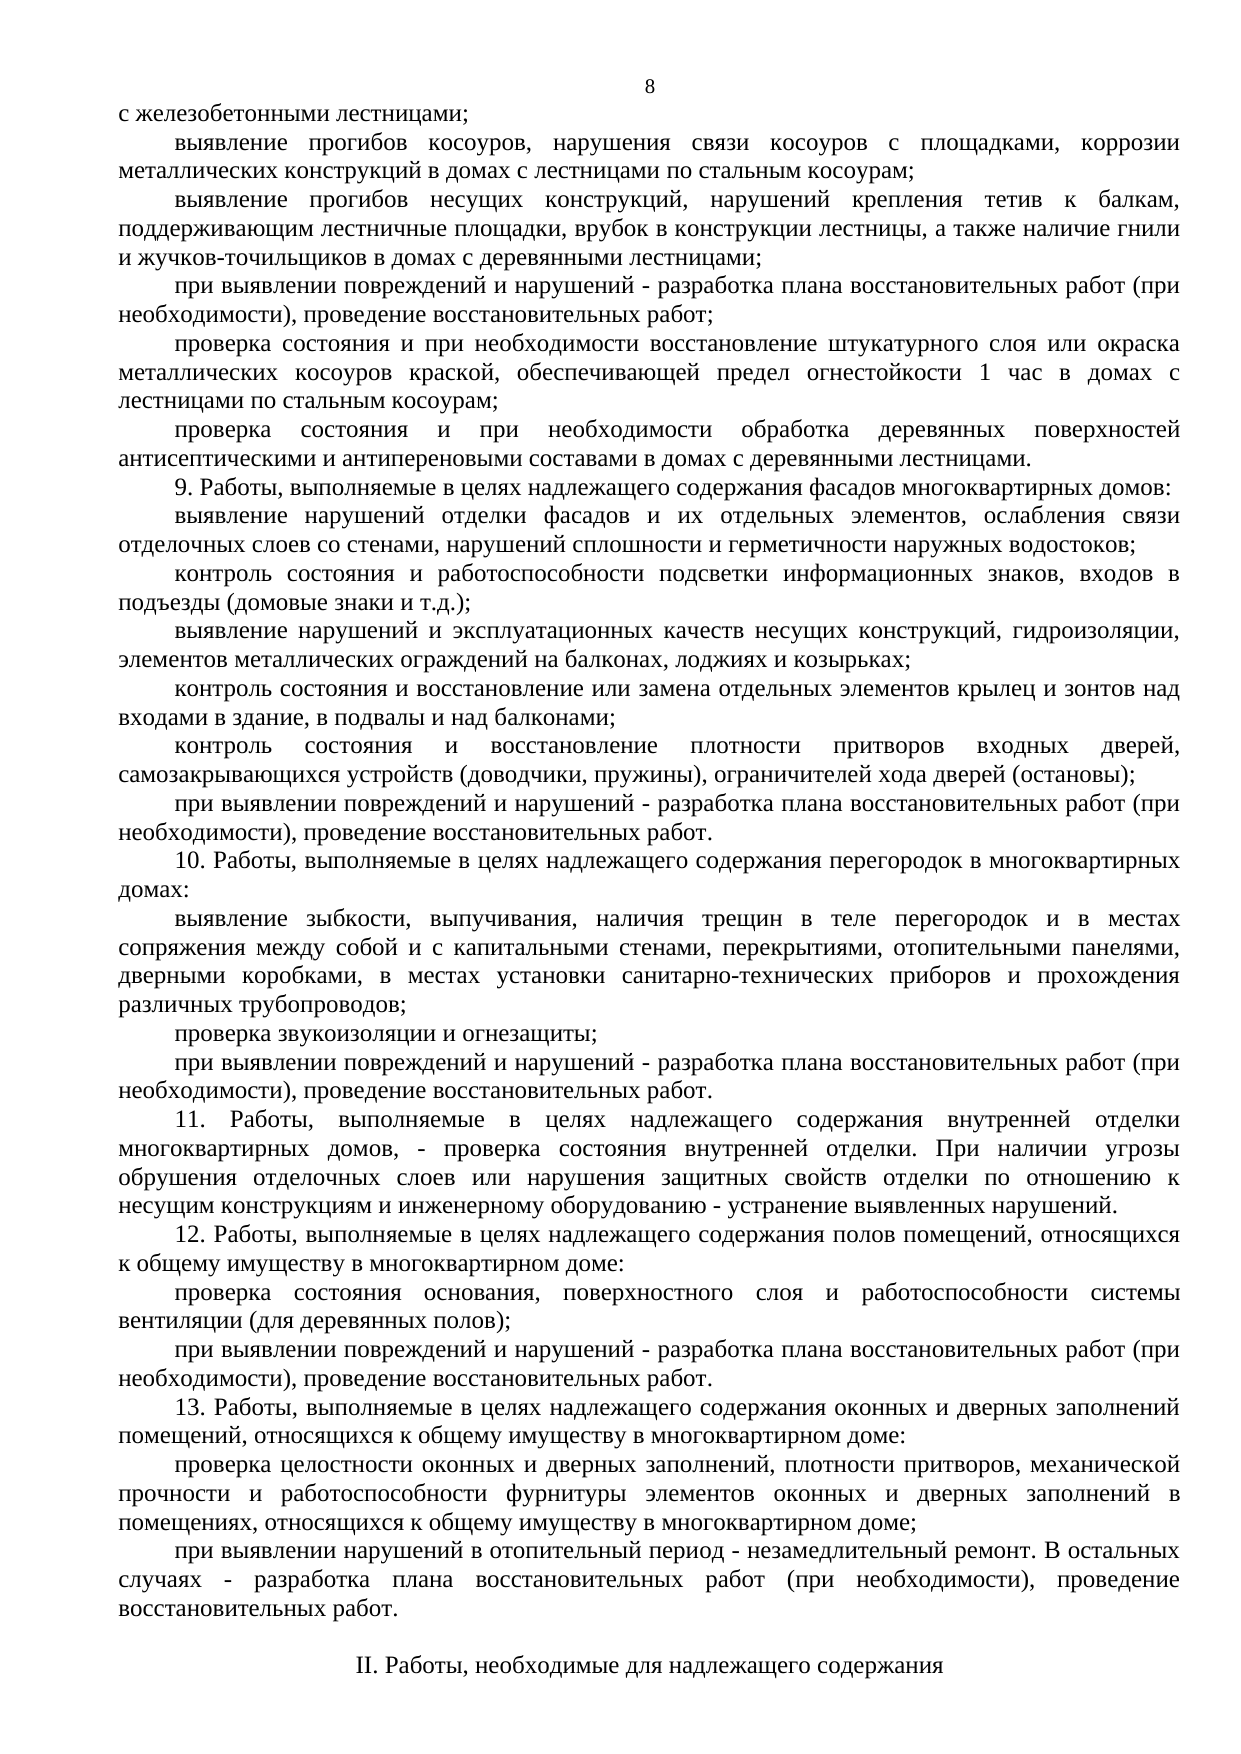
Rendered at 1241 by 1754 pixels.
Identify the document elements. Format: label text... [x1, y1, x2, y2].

text II. Работы, необходимые для надлежащего содержания [118, 1650, 1181, 1679]
text 10. Работы, выполняемые в целях надлежащего содержания перегородок в многоквартирных домах: [118, 845, 1181, 903]
text контроль состояния и восстановление плотности притворов входных дверей, самозакрывающихся устройств (доводчики, пружины), ограничителей хода дверей (остановы); [118, 730, 1181, 788]
text проверка целостности оконных и дверных заполнений, плотности притворов, механической прочности и работоспособности фурнитуры элементов оконных и дверных заполнений в помещениях, относящихся к общему имуществу в многоквартирном доме; [118, 1449, 1181, 1535]
text контроль состояния и работоспособности подсветки информационных знаков, входов в подъезды (домовые знаки и т.д.); [118, 558, 1181, 615]
text проверка звукоизоляции и огнезащиты; [118, 1018, 1181, 1047]
text выявление нарушений отделки фасадов и их отдельных элементов, ослабления связи отделочных слоев со стенами, нарушений сплошности и герметичности наружных водостоков; [118, 500, 1181, 558]
text проверка состояния и при необходимости обработка деревянных поверхностей антисептическими и антипереновыми составами в домах с деревянными лестницами. [118, 414, 1181, 472]
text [118, 98, 1181, 127]
text при выявлении повреждений и нарушений - разработка плана восстановительных работ (при необходимости), проведение восстановительных работ. [118, 1047, 1181, 1104]
text выявление нарушений и эксплуатационных качеств несущих конструкций, гидроизоляции, элементов металлических ограждений на балконах, лоджиях и козырьках; [118, 615, 1181, 673]
text при выявлении повреждений и нарушений - разработка плана восстановительных работ (при необходимости), проведение восстановительных работ; [118, 270, 1181, 328]
text 12. Работы, выполняемые в целях надлежащего содержания полов помещений, относящихся к общему имуществу в многоквартирном доме: [118, 1219, 1181, 1277]
text при выявлении нарушений в отопительный период - незамедлительный ремонт. В остальных случаях - разработка плана восстановительных работ (при необходимости), проведение восстановительных работ. [118, 1535, 1181, 1622]
text 13. Работы, выполняемые в целях надлежащего содержания оконных и дверных заполнений помещений, относящихся к общему имуществу в многоквартирном доме: [118, 1392, 1181, 1449]
text выявление прогибов несущих конструкций, нарушений крепления тетив к балкам, поддерживающим лестничные площадки, врубок в конструкции лестницы, а также наличие гнили и жучков-точильщиков в домах с деревянными лестницами; [118, 184, 1181, 270]
text 11. Работы, выполняемые в целях надлежащего содержания внутренней отделки многоквартирных домов, - проверка состояния внутренней отделки. При наличии угрозы обрушения отделочных слоев или нарушения защитных свойств отделки по отношению к несущим конструкциям и инженерному оборудованию - устранение выявленных нарушений. [118, 1104, 1181, 1219]
text выявление прогибов косоуров, нарушения связи косоуров с площадками, коррозии металлических конструкций в домах с лестницами по стальным косоурам; [118, 127, 1181, 184]
text проверка состояния и при необходимости восстановление штукатурного слоя или окраска металлических косоуров краской, обеспечивающей предел огнестойкости 1 час в домах с лестницами по стальным косоурам; [118, 328, 1181, 414]
text 9. Работы, выполняемые в целях надлежащего содержания фасадов многоквартирных домов: [118, 472, 1181, 500]
text при выявлении повреждений и нарушений - разработка плана восстановительных работ (при необходимости), проведение восстановительных работ. [118, 1334, 1181, 1392]
text проверка состояния основания, поверхностного слоя и работоспособности системы вентиляции (для деревянных полов); [118, 1277, 1181, 1334]
text при выявлении повреждений и нарушений - разработка плана восстановительных работ (при необходимости), проведение восстановительных работ. [118, 788, 1181, 845]
text выявление зыбкости, выпучивания, наличия трещин в теле перегородок и в местах сопряжения между собой и с капитальными стенами, перекрытиями, отопительными панелями, дверными коробками, в местах установки санитарно-технических приборов и прохождения различных трубопроводов; [118, 903, 1181, 1018]
text контроль состояния и восстановление или замена отдельных элементов крылец и зонтов над входами в здание, в подвалы и над балконами; [118, 673, 1181, 730]
